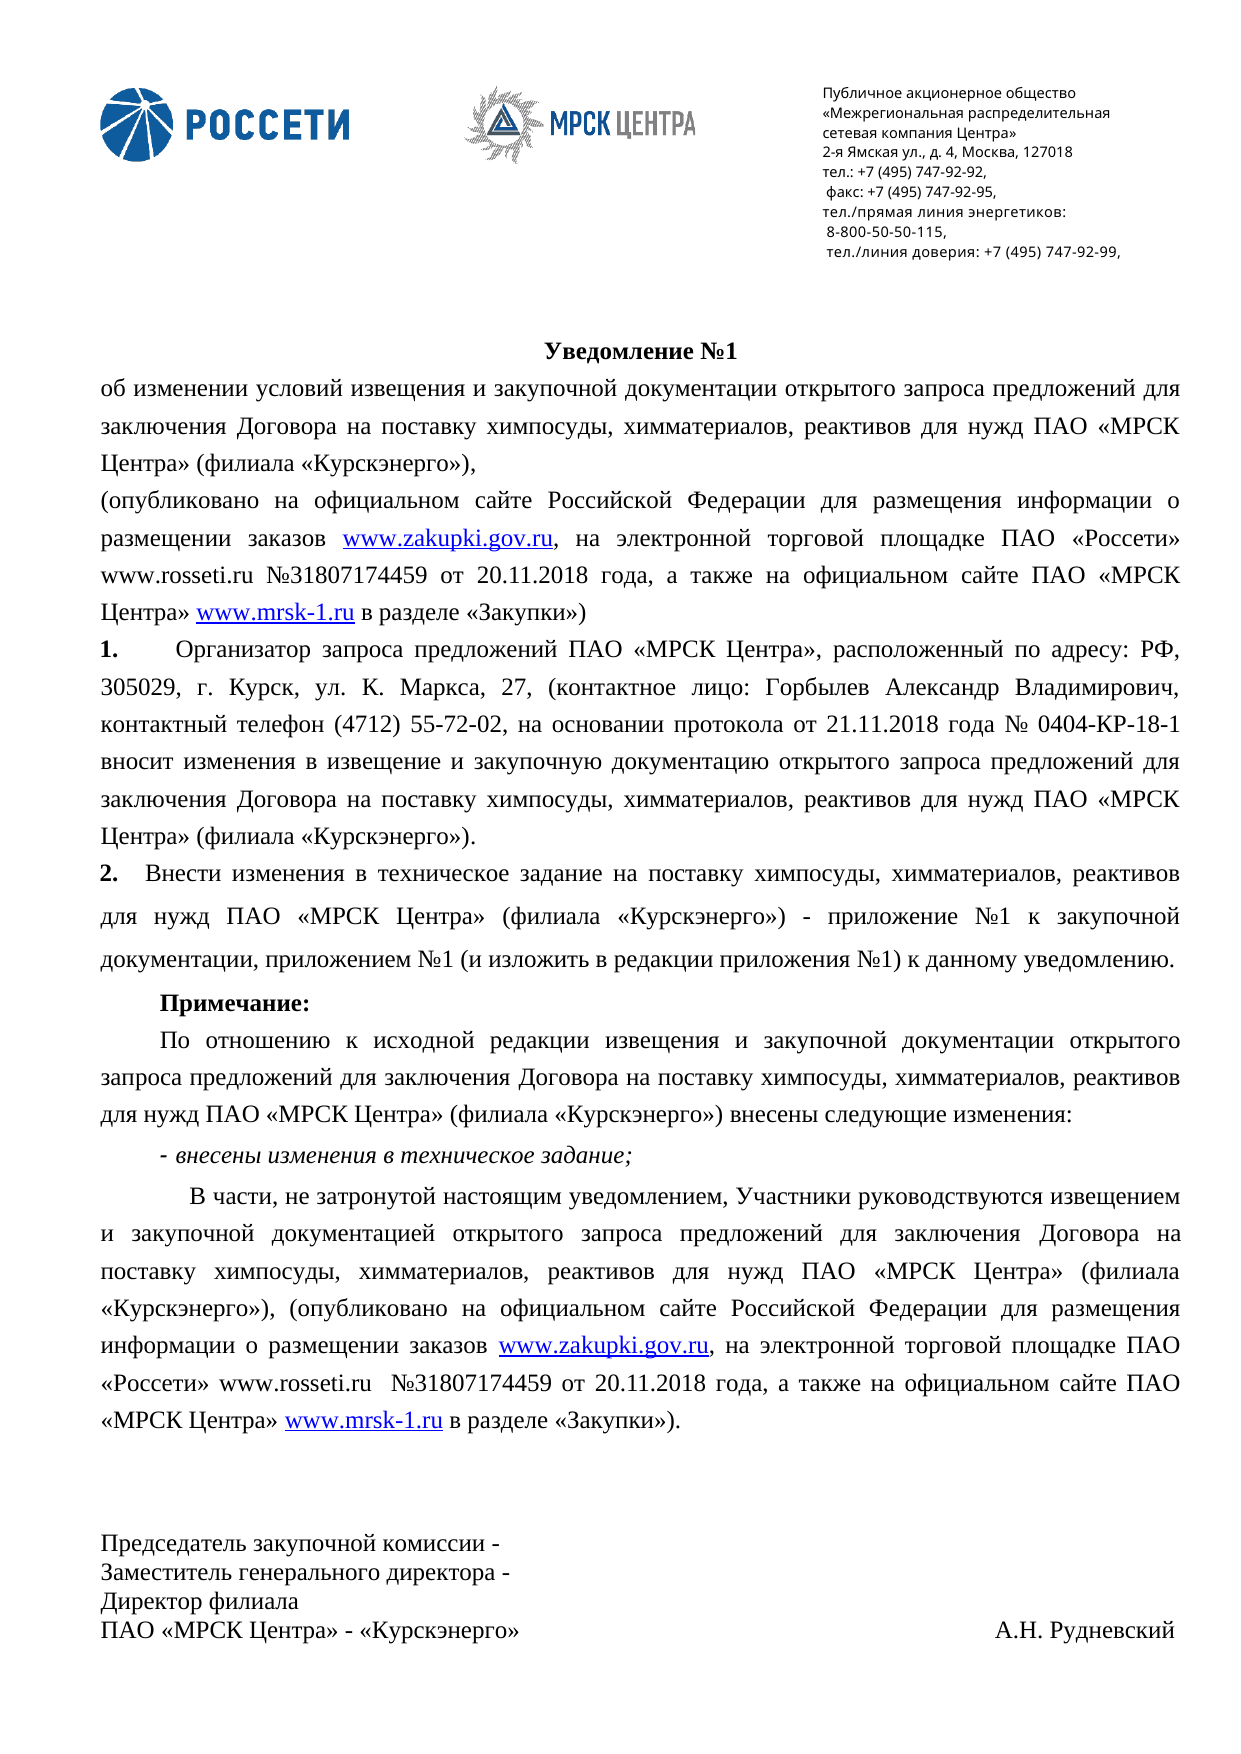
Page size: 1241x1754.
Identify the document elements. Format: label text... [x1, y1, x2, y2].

list Внести изменения в техническое задание на поставку химпосуды, химматериалов, реактивов для нужд ПАО «МРСК Центра» (филиала «Курскэнерго») - приложение №1 к закупочной документации, приложением №1 (и изложить в редакции приложения №1) к данному уведомлению. [99, 858, 1181, 973]
text (опубликовано на официальном сайте Российской Федерации для размещения информации о размещении заказов www.zakupki.gov.ru, на электронной торговой площадке ПАО «Россети» www.rosseti.ru №31807174459 от 20.11.2018 года, а также на официальном сайте ПАО «МРСК Центра» www.mrsk-1.ru в разделе «Закупки») [100, 485, 1181, 626]
list Председатель закупочной комиссии - [100, 1528, 1181, 1557]
list Примечание: [100, 988, 1181, 1016]
text Заместитель генерального директора - [100, 1557, 1182, 1586]
text ПАО «МРСК Центра» - «Курскэнерго» А.Н. Рудневский [100, 1615, 1181, 1643]
text об изменении условий извещения и закупочной документации открытого запроса предложений для заключения Договора на поставку химпосуды, химматериалов, реактивов для нужд ПАО «МРСК Центра» (филиала «Курскэнерго»), [100, 373, 1181, 477]
picture [100, 86, 696, 164]
text Директор филиала [100, 1586, 1182, 1615]
text Уведомление №1 [100, 336, 1181, 365]
text По отношению к исходной редакции извещения и закупочной документации открытого запроса предложений для заключения Договора на поставку химпосуды, химматериалов, реактивов для нужд ПАО «МРСК Центра» (филиала «Курскэнерго») внесены следующие изменения: [100, 1025, 1181, 1128]
text В части, не затронутой настоящим уведомлением, Участники руководствуются извещением и закупочной документацией открытого запроса предложений для заключения Договора на поставку химпосуды, химматериалов, реактивов для нужд ПАО «МРСК Центра» (филиала «Курскэнерго»), (опубликовано на официальном сайте Российской Федерации для размещения информации о размещении заказов www.zakupki.gov.ru, на электронной торговой площадке ПАО «Россети» www.rosseti.ru №31807174459 от 20.11.2018 года, а также на официальном сайте ПАО «МРСК Центра» www.mrsk-1.ru в разделе «Закупки»). [100, 1181, 1181, 1434]
list Организатор запроса предложений ПАО «МРСК Центра», расположенный по адресу: РФ, 305029, г. Курск, ул. К. Маркса, 27, (контактное лицо: Горбылев Александр Владимирович, контактный телефон (4712) 55-72-02, на основании протокола от 21.11.2018 года № 0404-КР-18-1 вносит изменения в извещение и закупочную документацию открытого запроса предложений для заключения Договора на поставку химпосуды, химматериалов, реактивов для нужд ПАО «МРСК Центра» (филиала «Курскэнерго»). [99, 634, 1181, 850]
list внесены изменения в техническое задание; [100, 1137, 1181, 1171]
